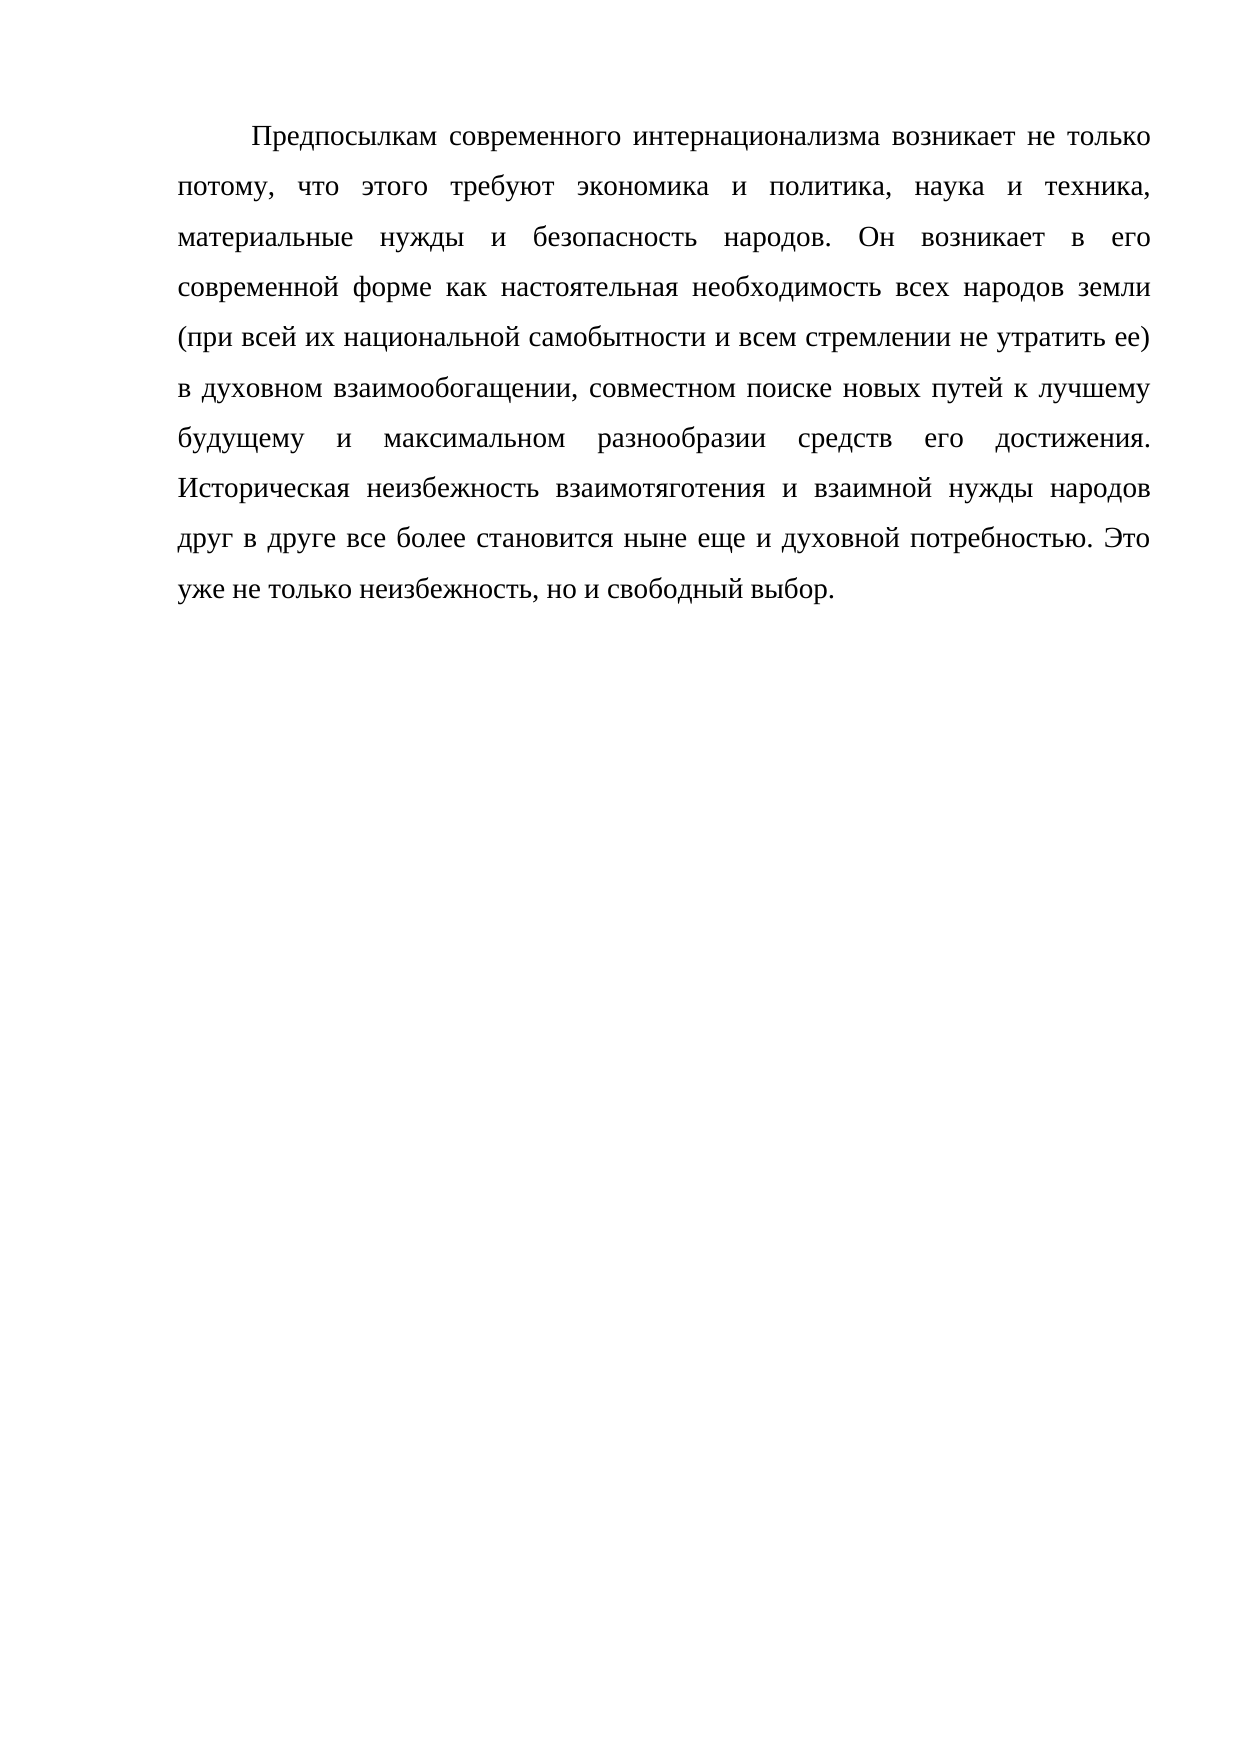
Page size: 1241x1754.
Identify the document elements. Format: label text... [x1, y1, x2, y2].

text Предпосылкам современного интернационализма возникает не только потому, что этого требуют экономика и политика, наука и техника, материальные нужды и безопасность народов. Он возникает в его современной форме как настоятельная необходимость всех народов земли (при всей их национальной самобытности и всем стремлении не утратить ее) в духовном взаимообогащении, совместном поиске новых путей к лучшему будущему и максимальном разнообразии средств его достижения. Историческая неизбежность взаимотяготения и взаимной нужды народов друг в друге все более становится ныне еще и духовной потребностью. Это уже не только неизбежность, но и свободный выбор. [177, 118, 1152, 604]
